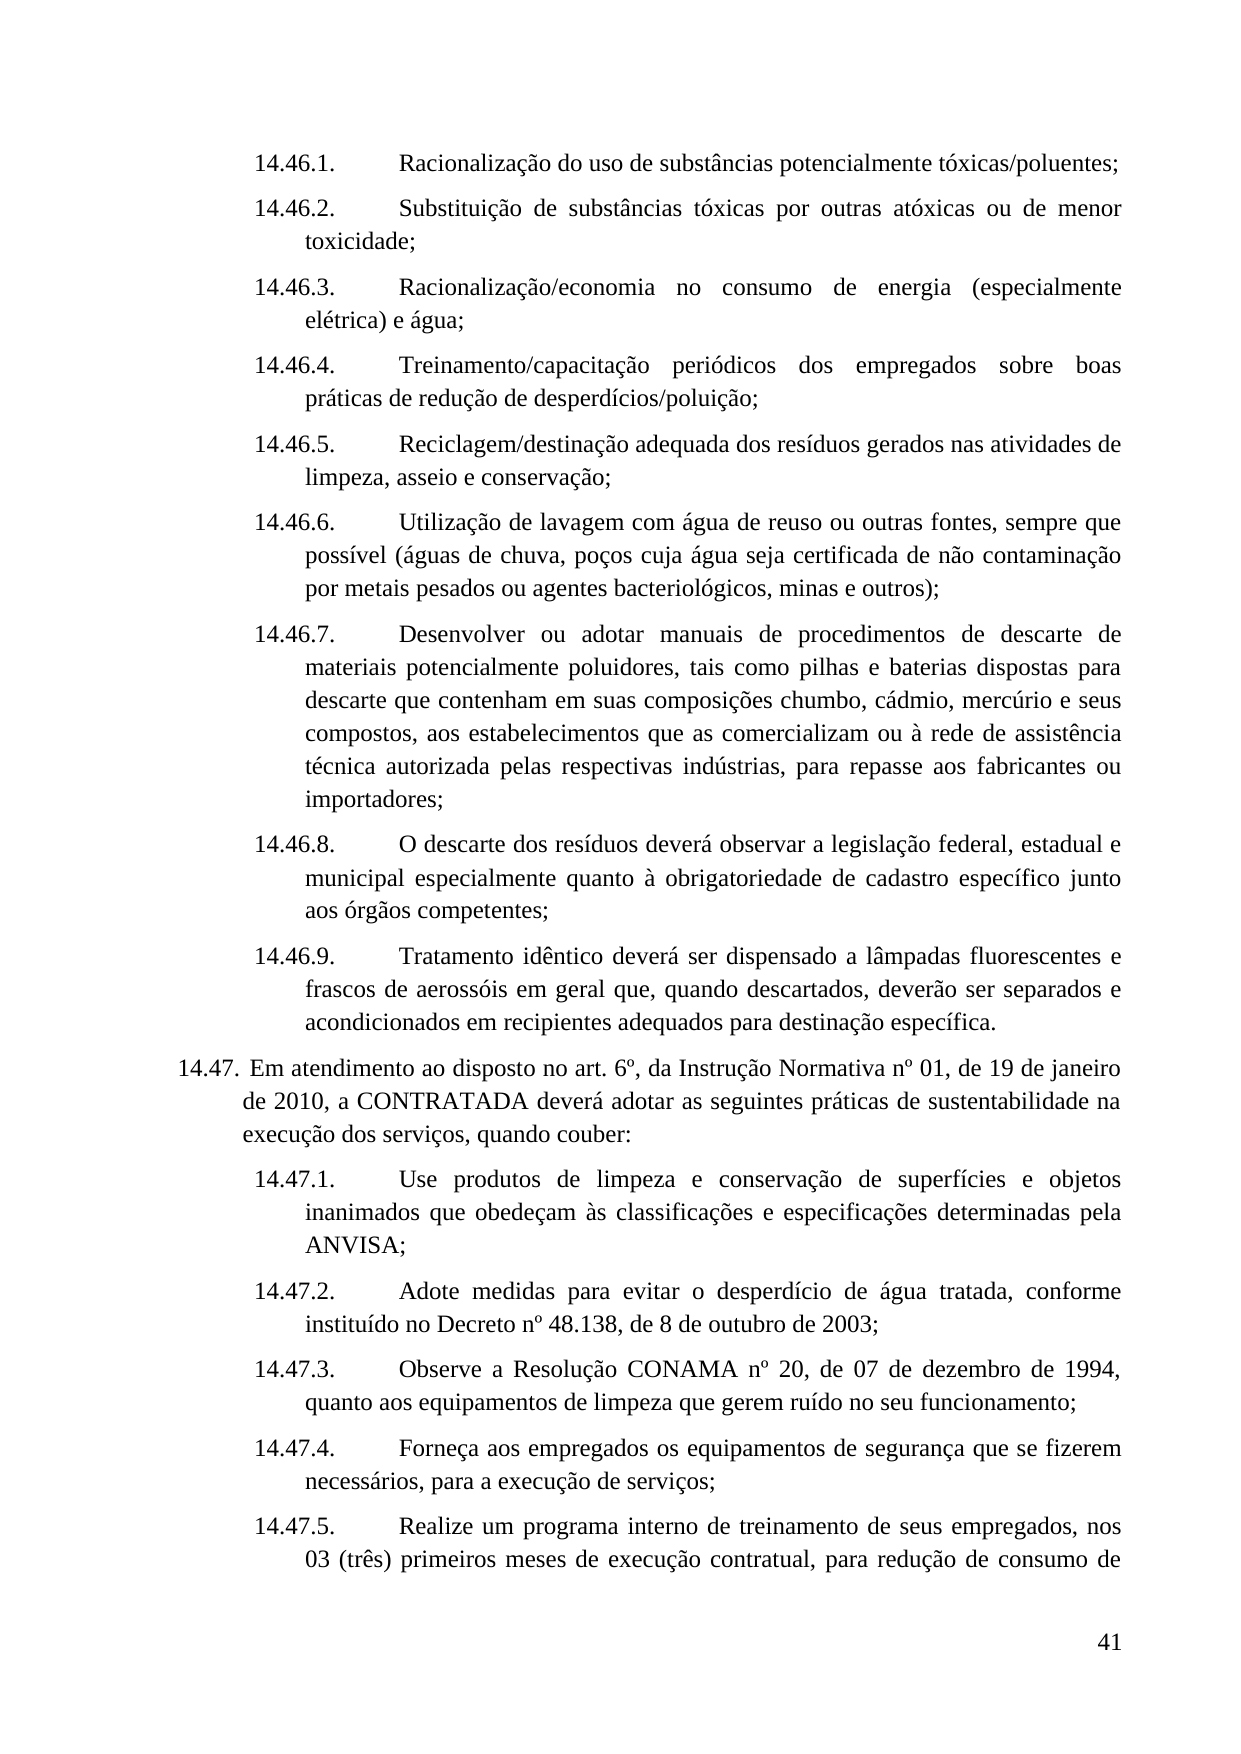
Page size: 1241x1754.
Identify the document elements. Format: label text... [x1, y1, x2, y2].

list Desenvolver ou adotar manuais de procedimentos de descarte de materiais potencialmente poluidores, tais como pilhas e baterias dispostas para descarte que contenham em suas composições chumbo, cádmio, mercúrio e seus compostos, aos estabelecimentos que as comercializam ou à rede de assistência técnica autorizada pelas respectivas indústrias, para repasse aos fabricantes ou importadores; [254, 619, 1122, 813]
list Use produtos de limpeza e conservação de superfícies e objetos inanimados que obedeçam às classificações e especificações determinadas pela ANVISA; [254, 1164, 1122, 1259]
list Em atendimento ao disposto no art. 6º, da Instrução Normativa nº 01, de 19 de janeiro de 2010, a CONTRATADA deverá adotar as seguintes práticas de sustentabilidade na execução dos serviços, quando couber: [177, 1053, 1122, 1147]
list Reciclagem/destinação adequada dos resíduos gerados nas atividades de limpeza, asseio e conservação; [254, 429, 1122, 491]
list Utilização de lavagem com água de reuso ou outras fontes, sempre que possível (águas de chuva, poços cuja água seja certificada de não contaminação por metais pesados ou agentes bacteriológicos, minas e outros); [254, 507, 1122, 602]
list Tratamento idêntico deverá ser dispensado a lâmpadas fluorescentes e frascos de aerossóis em geral que, quando descartados, deverão ser separados e acondicionados em recipientes adequados para destinação específica. [254, 941, 1122, 1036]
list Treinamento/capacitação periódicos dos empregados sobre boas práticas de redução de desperdícios/poluição; [254, 350, 1122, 412]
list O descarte dos resíduos deverá observar a legislação federal, estadual e municipal especialmente quanto à obrigatoriedade de cadastro específico junto aos órgãos competentes; [254, 829, 1122, 924]
list Observe a Resolução CONAMA nº 20, de 07 de dezembro de 1994, quanto aos equipamentos de limpeza que gerem ruído no seu funcionamento; [254, 1354, 1122, 1416]
list Adote medidas para evitar o desperdício de água tratada, conforme instituído no Decreto nº 48.138, de 8 de outubro de 2003; [254, 1276, 1122, 1338]
list Forneça aos empregados os equipamentos de segurança que se fizerem necessários, para a execução de serviços; [254, 1433, 1122, 1495]
list Racionalização/economia no consumo de energia (especialmente elétrica) e água; [254, 272, 1122, 333]
list Racionalização do uso de substâncias potencialmente tóxicas/poluentes; [254, 148, 1122, 176]
list Substituição de substâncias tóxicas por outras atóxicas ou de menor toxicidade; [254, 193, 1122, 255]
